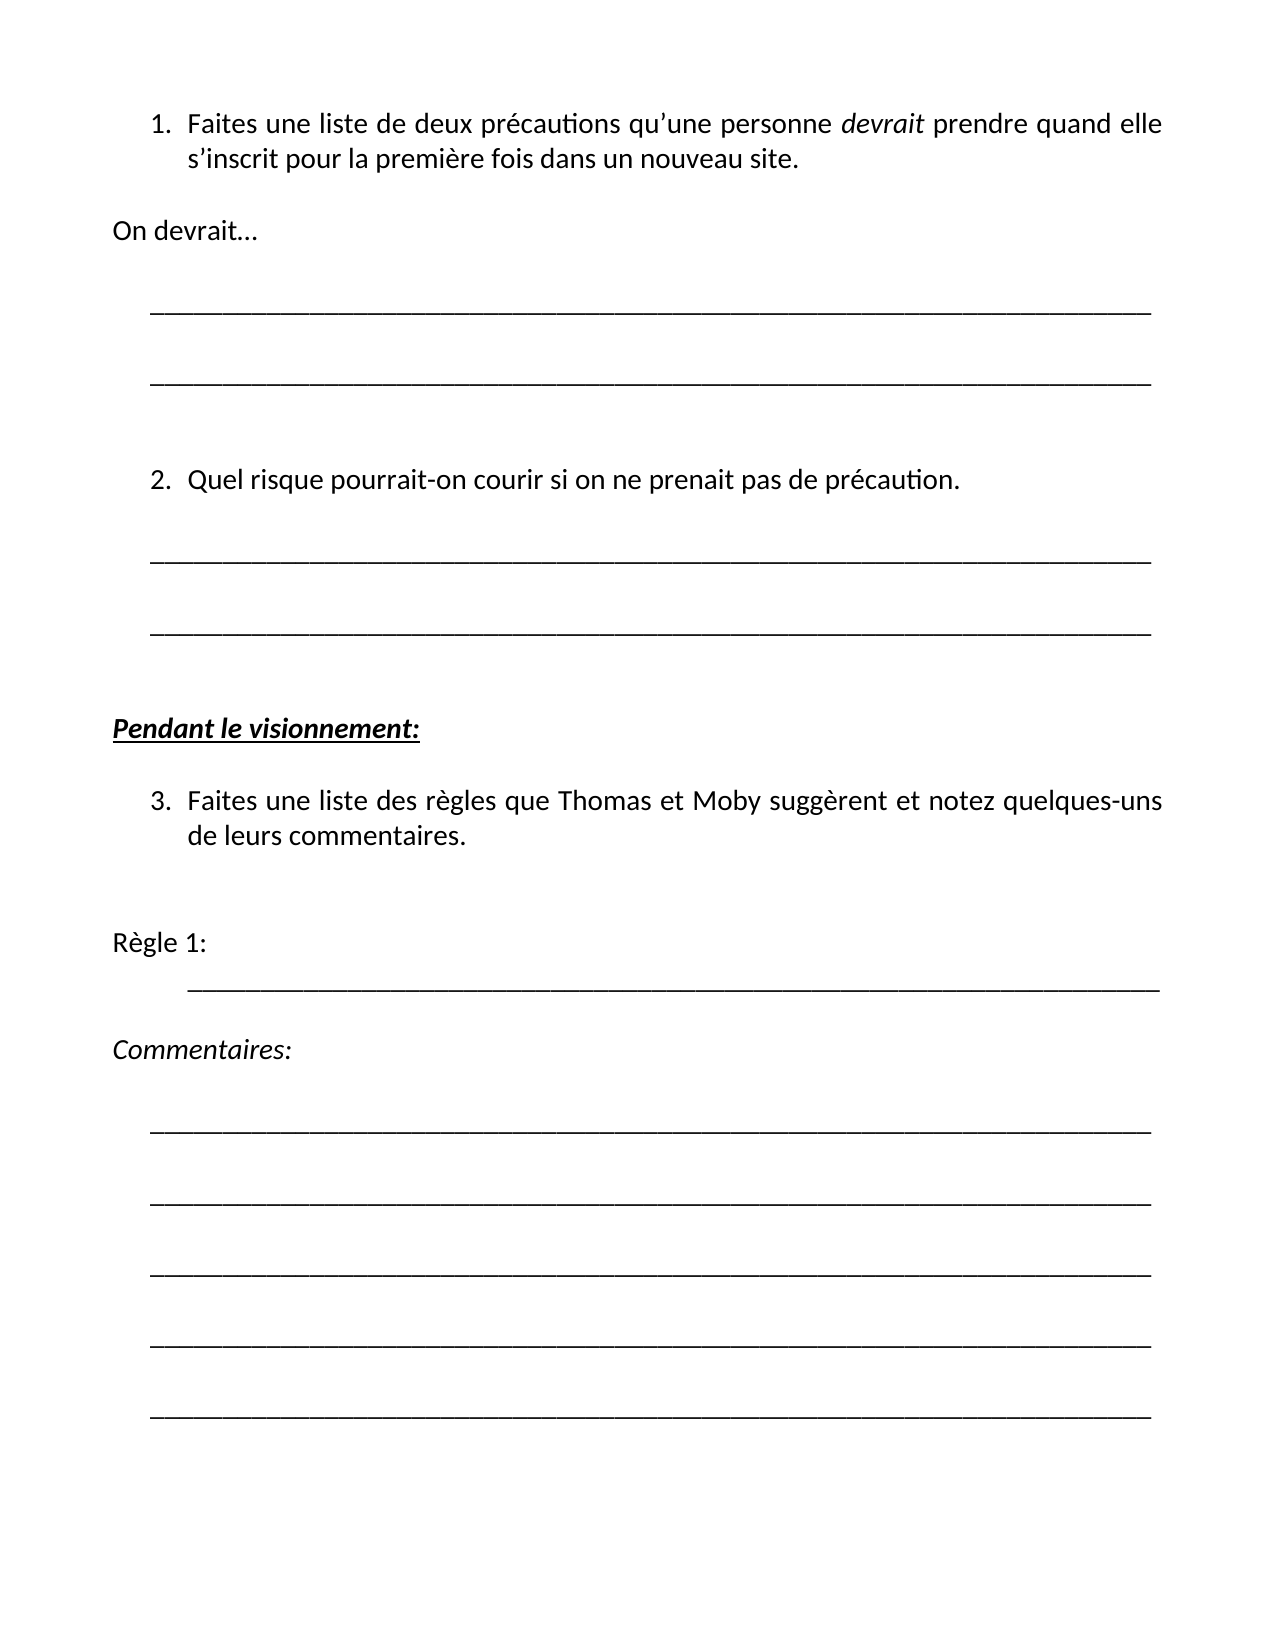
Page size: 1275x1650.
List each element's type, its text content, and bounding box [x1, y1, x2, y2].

text _____________________________________________________________________ [150, 1174, 1162, 1209]
text _____________________________________________________________________ [150, 1102, 1162, 1138]
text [150, 1387, 1162, 1423]
text On devrait… [112, 212, 1162, 247]
text _____________________________________________________________________ [150, 354, 1162, 390]
text _____________________________________________________________________ [150, 283, 1162, 319]
list Quel risque pourrait-on courir si on ne prenait pas de précaution. [150, 461, 1162, 497]
list Faites une liste des règles que Thomas et Moby suggèrent et notez quelques-uns de leurs commentaires. [150, 782, 1162, 853]
list Faites une liste de deux précautions qu’une personne devrait prendre quand elle s’inscrit pour la première fois dans un nouveau site. [150, 105, 1162, 176]
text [150, 1316, 1162, 1352]
text Commentaires: [112, 1031, 1162, 1067]
text _____________________________________________________________________ [150, 604, 1162, 639]
text Règle 1: ___________________________________________________________________ [112, 924, 1162, 996]
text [150, 1245, 1162, 1281]
text _____________________________________________________________________ [150, 532, 1162, 568]
text Pendant le visionnement: [112, 711, 1162, 746]
